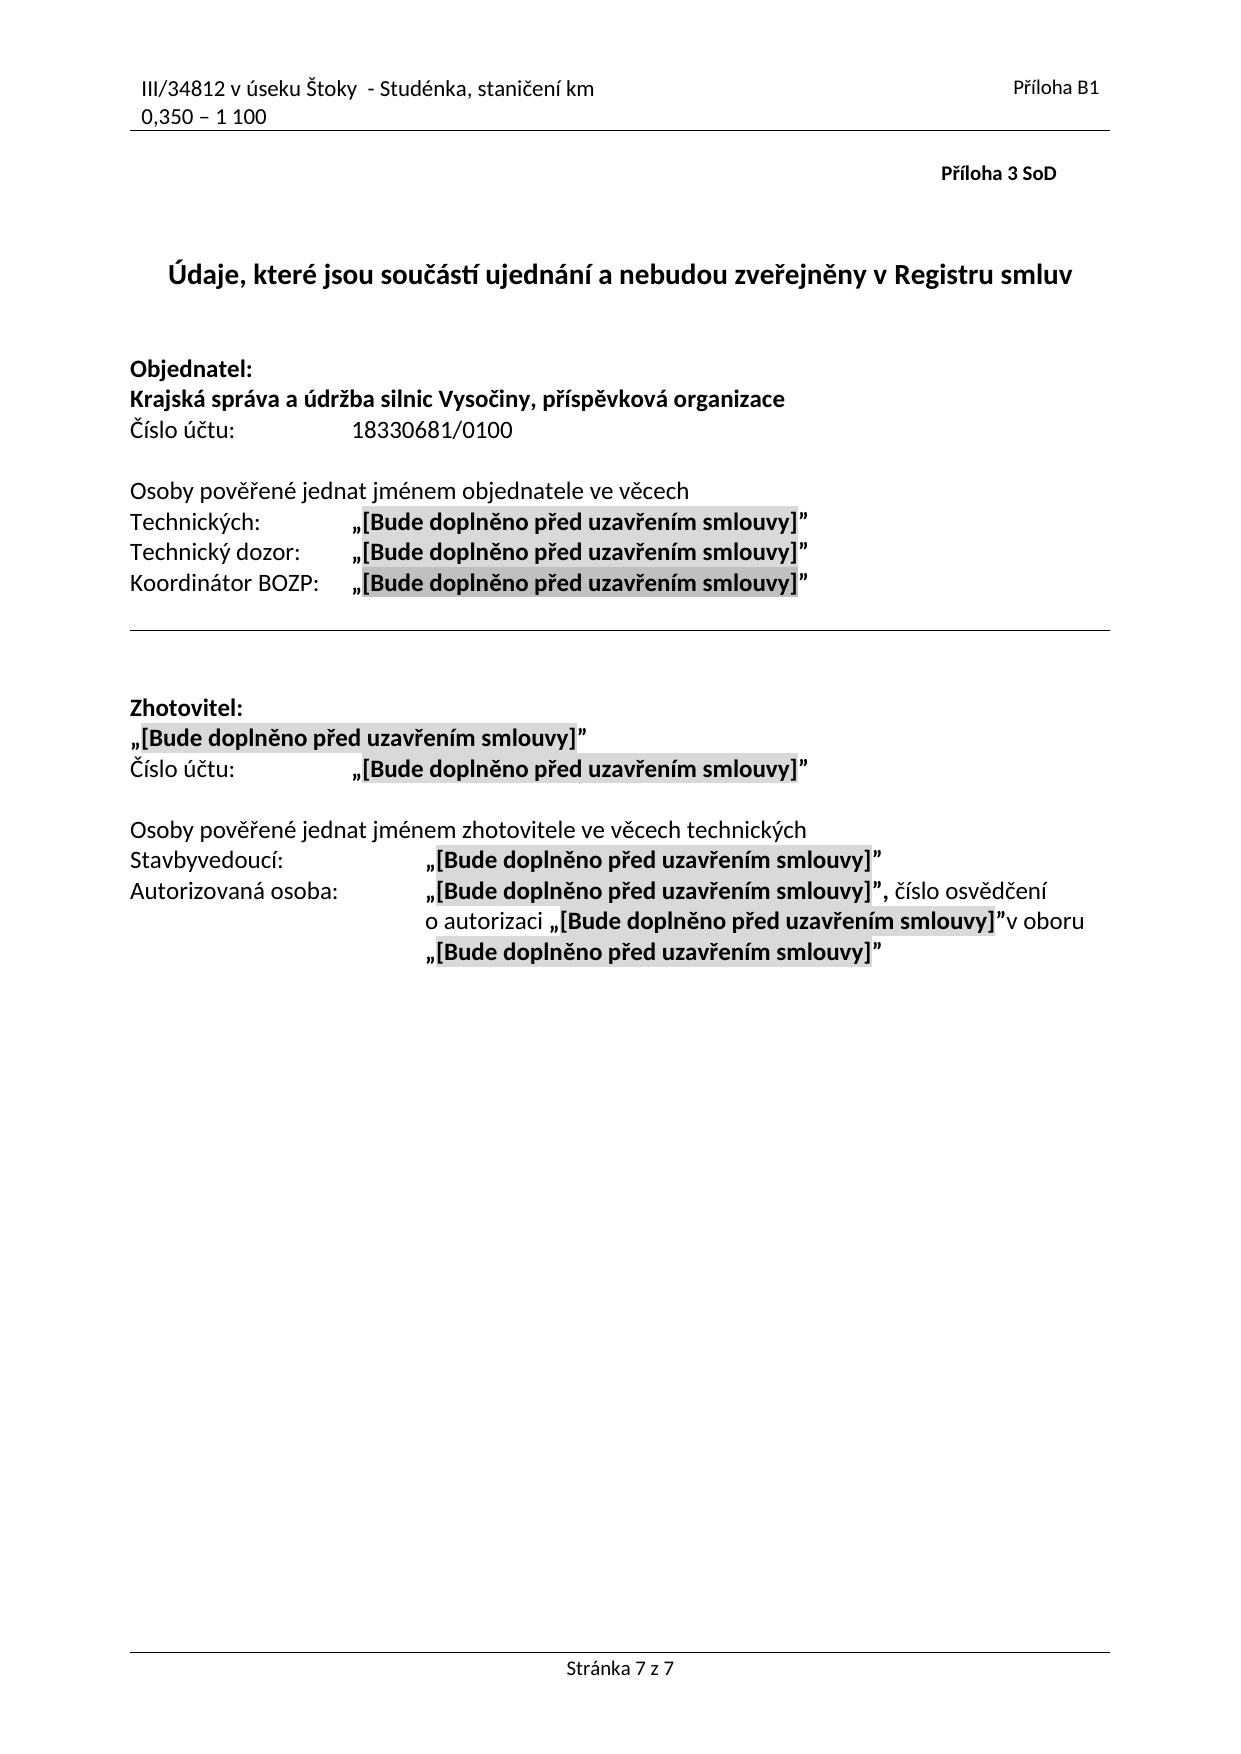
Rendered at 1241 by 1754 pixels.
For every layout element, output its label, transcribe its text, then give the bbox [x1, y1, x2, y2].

text Technických: „[Bude doplněno před uzavřením smlouvy]” [798, 506, 1110, 536]
text Zhotovitel: [130, 692, 1110, 722]
text Krajská správa a údržba silnic Vysočiny, příspěvková organizace [130, 383, 1110, 414]
text „[Bude doplněno před uzavřením smlouvy]” [130, 722, 1110, 753]
text Koordinátor BOZP: „[Bude doplněno před uzavřením smlouvy]” [130, 567, 362, 597]
text Objednatel: [130, 353, 1110, 383]
text Technických: „[Bude doplněno před uzavřením smlouvy]” [130, 506, 362, 536]
text Příloha 3 SoD [867, 160, 1110, 185]
text Koordinátor BOZP: „[Bude doplněno před uzavřením smlouvy]” [798, 567, 1110, 597]
text Číslo účtu: „[Bude doplněno před uzavřením smlouvy]” [130, 753, 362, 783]
text Osoby pověřené jednat jménem objednatele ve věcech [130, 475, 1110, 506]
text Osoby pověřené jednat jménem zhotovitele ve věcech technických [130, 814, 1110, 844]
text Stavbyvedoucí: „[Bude doplněno před uzavřením smlouvy]” [130, 844, 1110, 875]
text Číslo účtu: „[Bude doplněno před uzavřením smlouvy]” [798, 753, 1110, 783]
text Číslo účtu: 18330681/0100 [130, 414, 1110, 444]
text Technický dozor: „[Bude doplněno před uzavřením smlouvy]” [130, 536, 362, 567]
text Autorizovaná osoba: „[Bude doplněno před uzavřením smlouvy]”, číslo osvědčení o autorizaci „[Bude doplněno před uzavřením smlouvy]”v oboru „[Bude doplněno před uzavřením smlouvy]” [130, 875, 560, 967]
text Technický dozor: „[Bude doplněno před uzavřením smlouvy]” [798, 536, 1110, 567]
text Autorizovaná osoba: „[Bude doplněno před uzavřením smlouvy]”, číslo osvědčení o autorizaci „[Bude doplněno před uzavřením smlouvy]”v oboru „[Bude doplněno před uzavřením smlouvy]” [872, 875, 1110, 967]
text Údaje, které jsou součástí ujednání a nebudou zveřejněny v Registru smluv [130, 256, 1110, 292]
